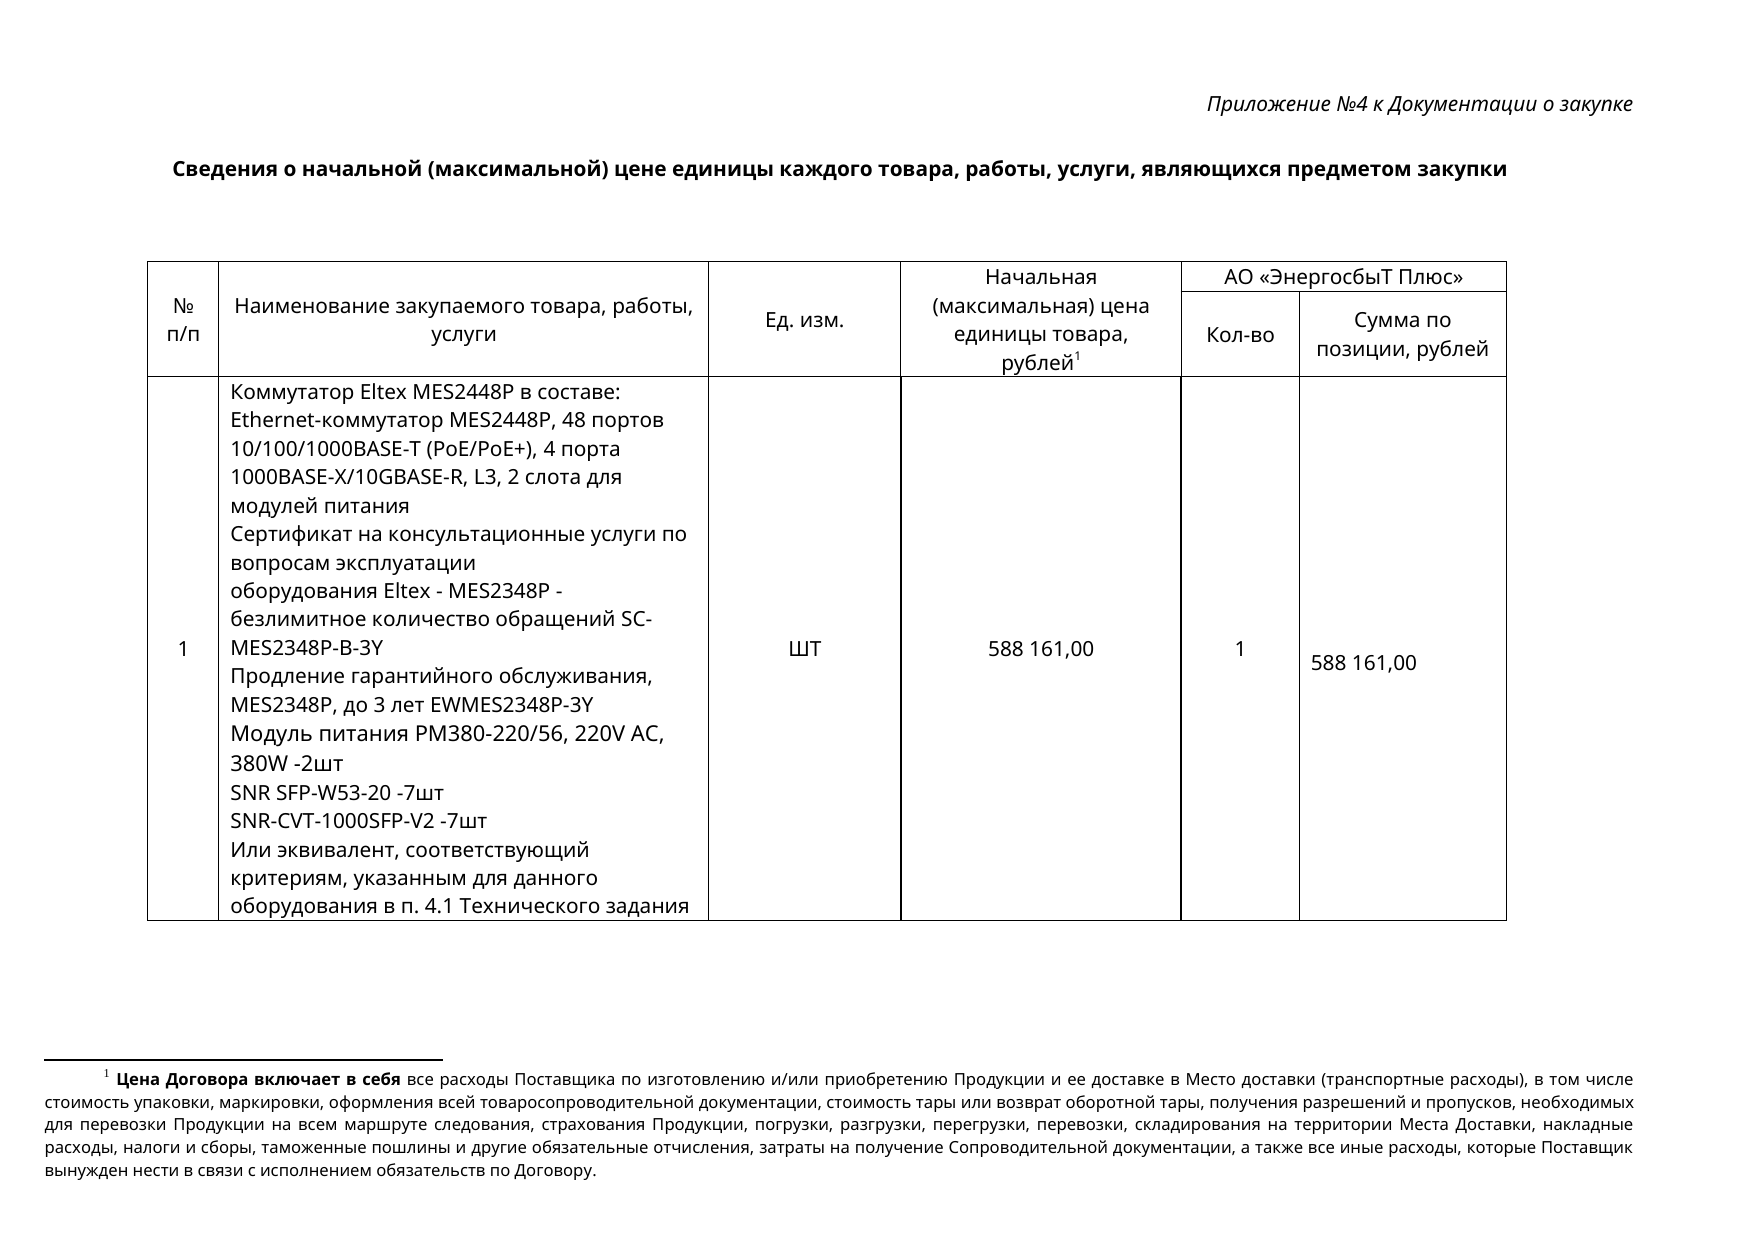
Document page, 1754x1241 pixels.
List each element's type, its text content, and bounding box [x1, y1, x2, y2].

table_header АО «ЭнергосбыТ Плюс» [1182, 262, 1506, 291]
table_cell 588 161,00 [902, 377, 1180, 920]
text Сведения о начальной (максимальной) цене единицы каждого товара, работы, услуги, являющихся предметом закупки [44, 154, 1636, 182]
list Приложение №4 к Документации о закупке [119, 89, 1636, 117]
table_header Начальная (максимальная) цена единицы товара, рублей [901, 262, 1181, 376]
table_header № п/п [148, 262, 218, 376]
table_cell 1 [1182, 377, 1299, 920]
table_cell 1 [148, 377, 218, 920]
table_cell 588 161,00 [1300, 377, 1506, 920]
table_cell Коммутатор Eltex MES2448P в составе: Ethernet-коммутатор MES2448P, 48 портов 10/100/1000BASE-T (PoE/PoE+), 4 порта 1000BASE-X/10GBASE-R, L3, 2 слота для модулей питания Сертификат на консультационные услуги по вопросам эксплуатации оборудования Eltex - MES2348P - безлимитное количество обращений SC-MES2348P-B-3Y Продление гарантийного обслуживания, MES2348P, до 3 лет EWMES2348P-3Y Модуль питания PM380-220/56, 220V AC, 380W -2шт SNR SFP-W53-20 -7шт SNR-CVT-1000SFP-V2 -7шт Или эквивалент, соответствующий критериям, указанным для данного оборудования в п. 4.1 Технического задания [219, 377, 708, 920]
table_header Ед. изм. [709, 262, 900, 376]
table_cell ШТ [709, 377, 900, 920]
table_cell Сумма по позиции, рублей [1300, 292, 1506, 376]
table_cell Кол-во [1182, 292, 1299, 376]
table_header Наименование закупаемого товара, работы, услуги [219, 262, 708, 376]
